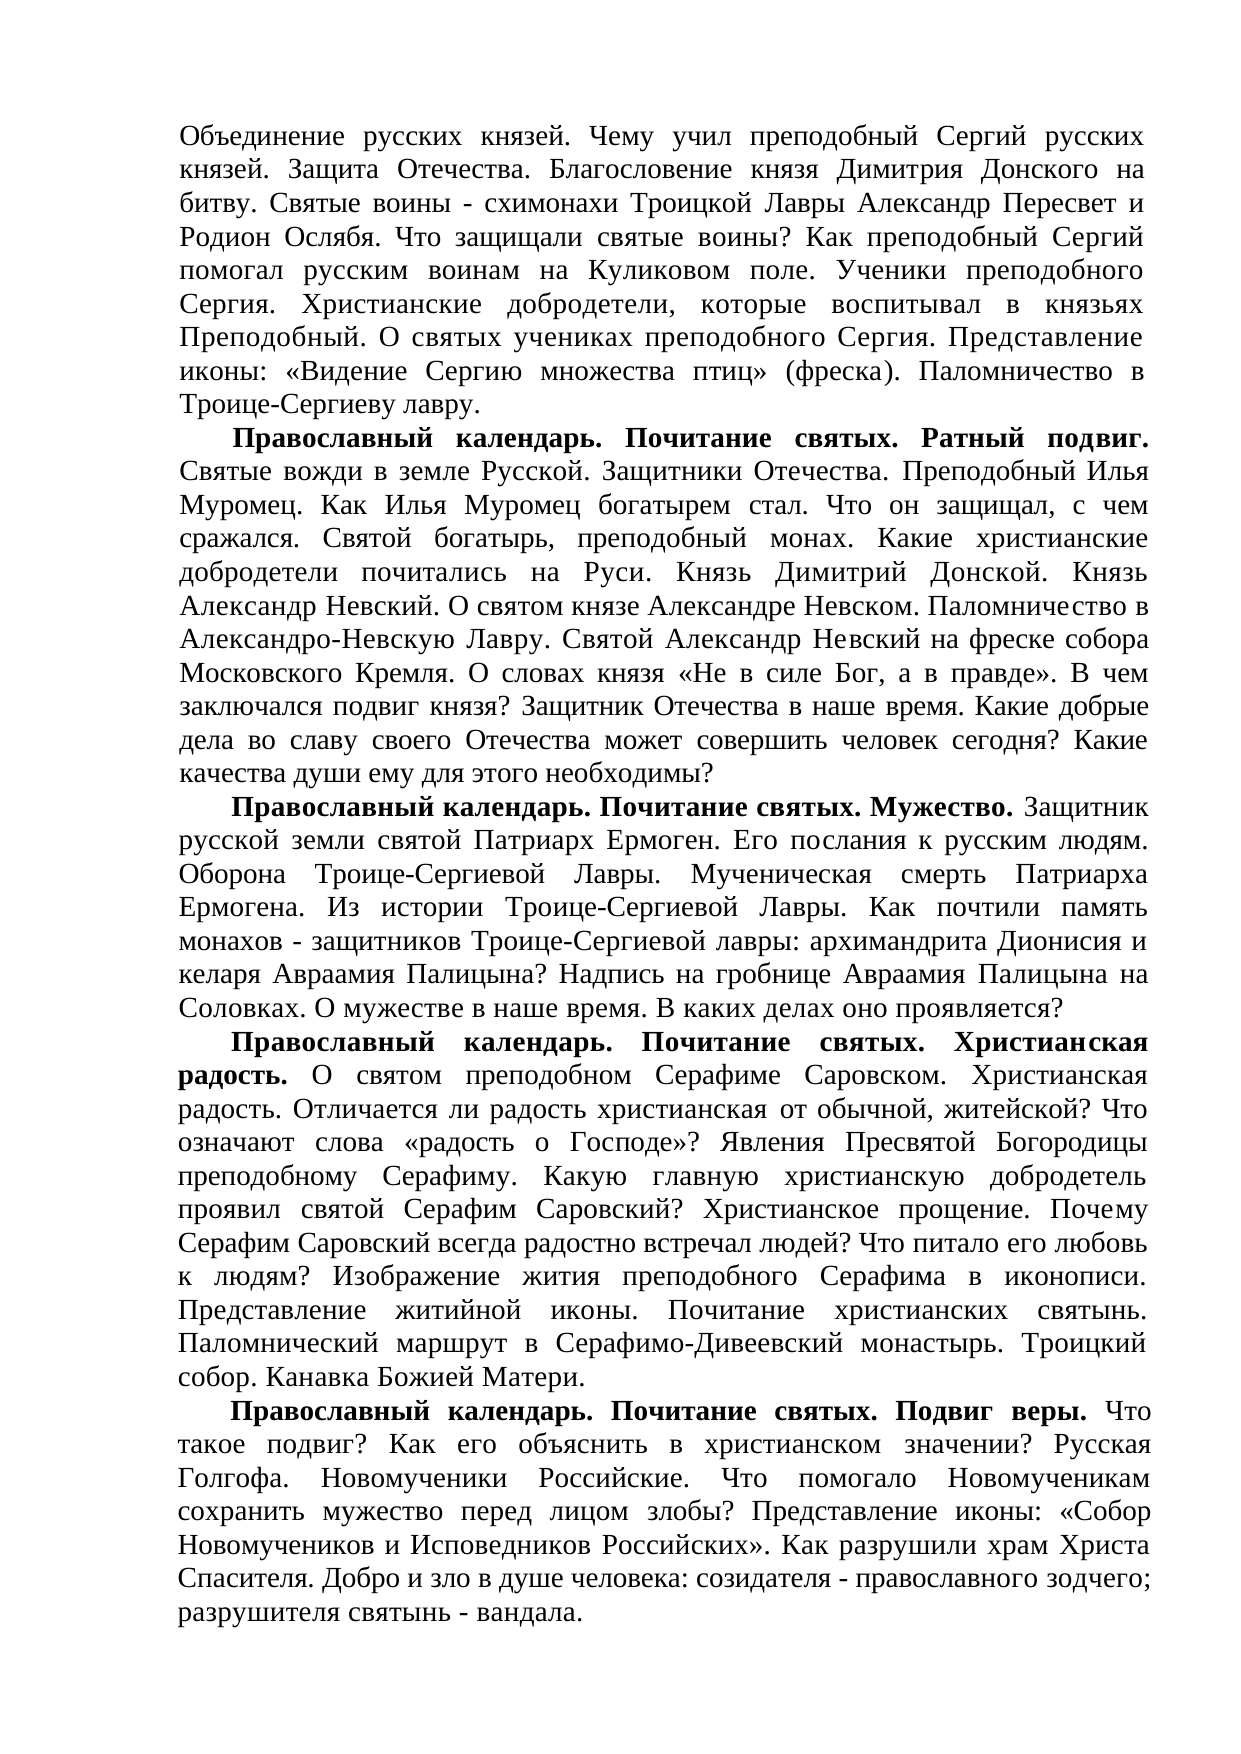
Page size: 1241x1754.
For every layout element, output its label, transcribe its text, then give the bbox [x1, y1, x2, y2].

text Православный календарь. Почитание святых. Мужество. Защитник русской земли святой Патриарх Ермоген. Его послания к русским людям. Оборона Троице-Сергиевой Лавры. Мученическая смерть Патриарха Ермогена. Из истории Троице-Сергиевой Лавры. Как почтили память монахов - защитников Троице-Сергиевой лавры: архимандрита Дионисия и келаря Авраамия Палицына? Надпись на гробнице Авраамия Палицына на Соловках. О мужестве в наше время. В каких делах оно проявляется? [178, 789, 1148, 1024]
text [179, 118, 1144, 420]
text Православный календарь. Почитание святых. Христианская радость. О святом преподобном Серафиме Саровском. Христианская радость. Отличается ли радость христианская от обычной, житейской? Что означают слова «радость о Господе»? Явления Пресвятой Богородицы преподобному Серафиму. Какую главную христианскую добродетель проявил святой Серафим Саровский? Христианское прощение. Почему Серафим Саровский всегда радостно встречал людей? Что питало его любовь к людям? Изображение жития преподобного Серафима в иконописи. Представление житийной иконы. Почитание христианских святынь. Паломнический маршрут в Серафимо-Дивеевский монастырь. Троицкий собор. Канавка Божией Матери. [178, 1024, 1148, 1393]
text Православный календарь. Почитание святых. Ратный подвиг. Святые вожди в земле Русской. Защитники Отечества. Преподобный Илья Муромец. Как Илья Муромец богатырем стал. Что он защищал, с чем сражался. Святой богатырь, преподобный монах. Какие христианские добродетели почитались на Руси. Князь Димитрий Донской. Князь Александр Невский. О святом князе Александре Невском. Паломничество в Александро-Невскую Лавру. Святой Александр Невский на фреске собора Московского Кремля. О словах князя «Не в силе Бог, а в правде». В чем заключался подвиг князя? Защитник Отечества в наше время. Какие добрые дела во славу своего Отечества может совершить человек сегодня? Какие качества души ему для этого необходимы? [179, 420, 1149, 789]
text Православный календарь. Почитание святых. Подвиг веры. Что такое подвиг? Как его объяснить в христианском значении? Русская Голгофа. Новомученики Российские. Что помогало Новомученикам сохранить мужество перед лицом злобы? Представление иконы: «Собор Новомучеников и Исповедников Российских». Как разрушили храм Христа Спасителя. Добро и зло в душе человека: созидателя - православного зодчего; разрушителя святынь - вандала. [177, 1393, 1152, 1627]
